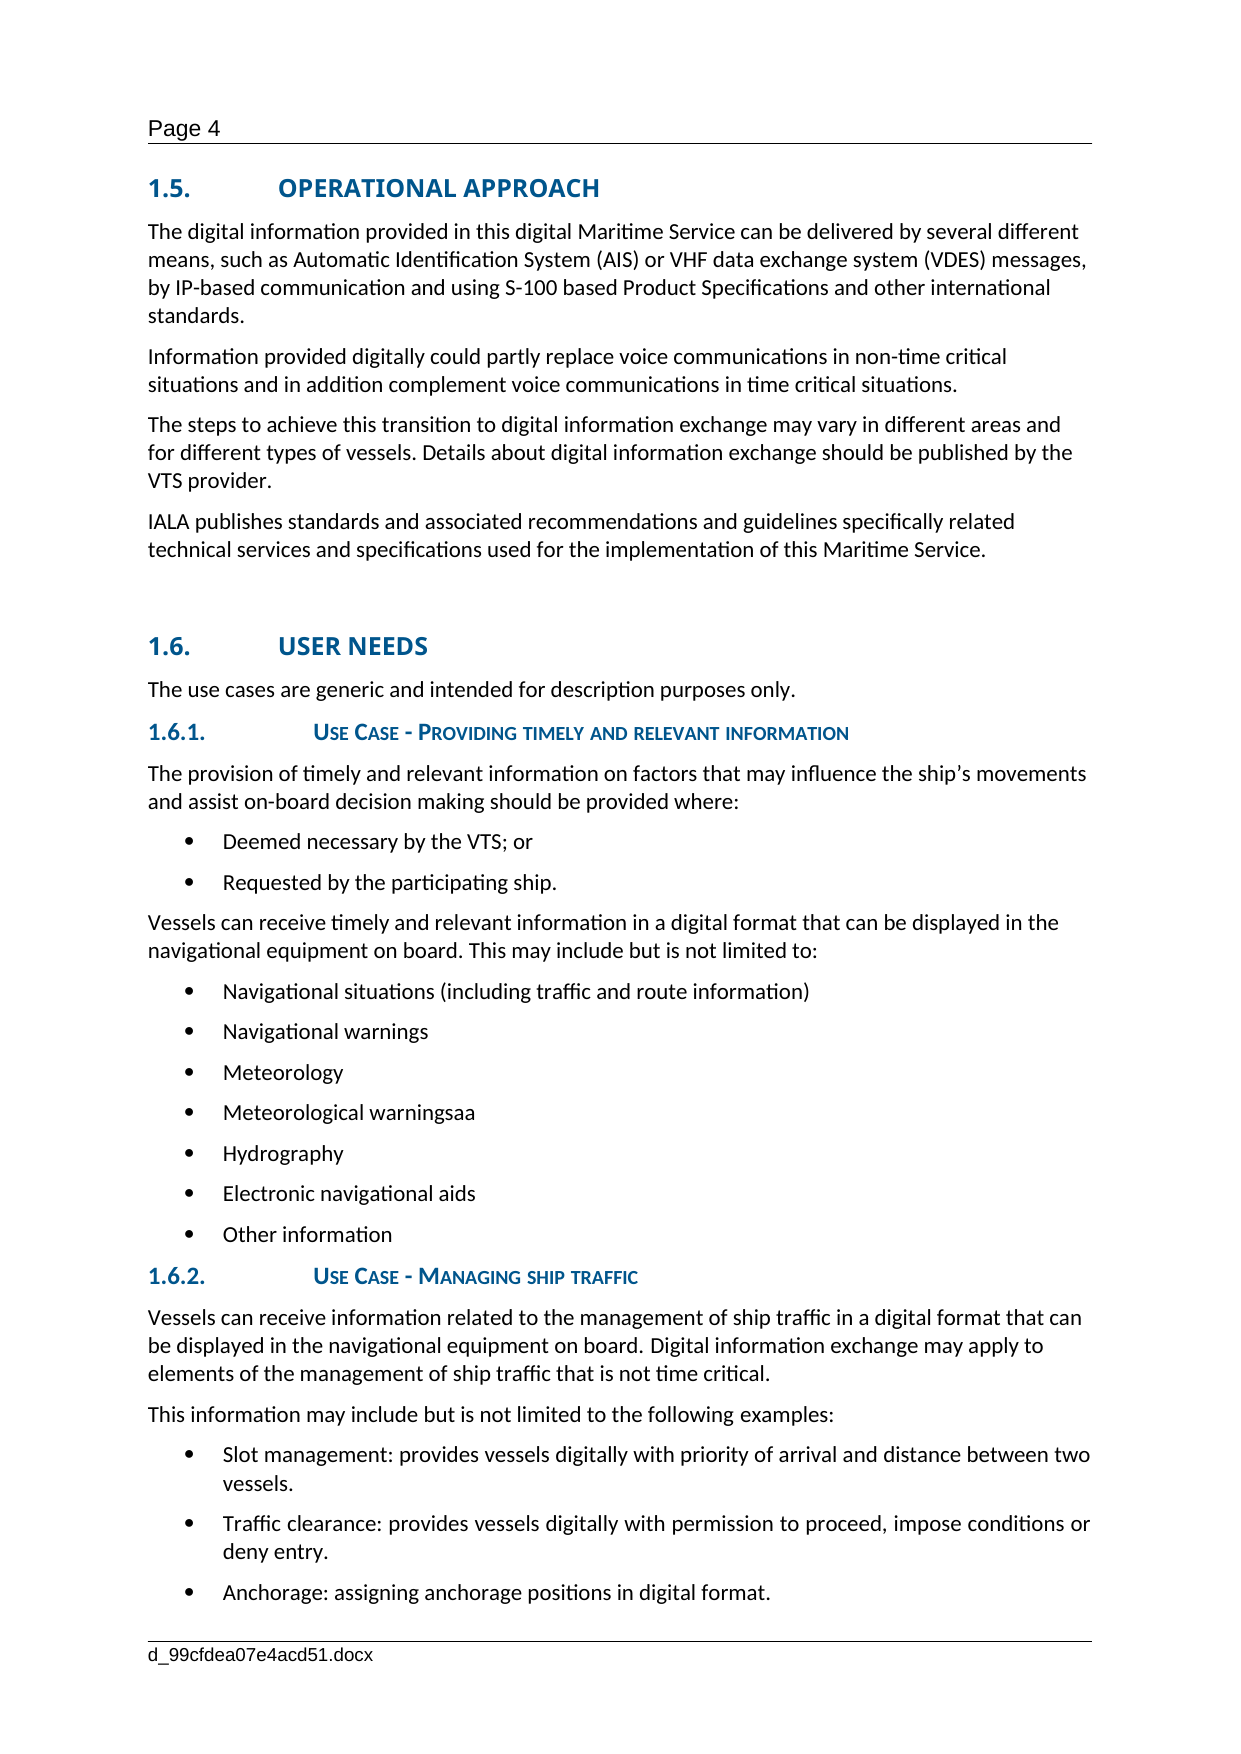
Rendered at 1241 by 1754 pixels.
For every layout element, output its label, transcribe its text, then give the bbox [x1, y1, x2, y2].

list Anchorage: assigning anchorage positions in digital format. [185, 1578, 1092, 1606]
text IALA publishes standards and associated recommendations and guidelines specifically related technical services and specifications used for the implementation of this Maritime Service. [148, 507, 1092, 563]
list Traffic clearance: provides vessels digitally with permission to proceed, impose conditions or deny entry. [185, 1509, 1092, 1565]
text Use Case - Providing timely and relevant information [148, 716, 1092, 746]
text The provision of timely and relevant information on factors that may influence the ship’s movements and assist on-board decision making should be provided where: [148, 759, 1092, 815]
text Operational approach [148, 171, 1092, 205]
list Slot management: provides vessels digitally with priority of arrival and distance between two vessels. [185, 1441, 1092, 1497]
text Use Case - Managing ship traffic [148, 1261, 1092, 1291]
text Vessels can receive information related to the management of ship traffic in a digital format that can be displayed in the navigational equipment on board. Digital information exchange may apply to elements of the management of ship traffic that is not time critical. [148, 1303, 1092, 1388]
list Hydrography [185, 1139, 1092, 1167]
list Meteorological warningsaa [185, 1098, 1092, 1126]
text This information may include but is not limited to the following examples: [148, 1400, 1092, 1428]
text Information provided digitally could partly replace voice communications in non-time critical situations and in addition complement voice communications in time critical situations. [148, 342, 1092, 398]
list Navigational warnings [185, 1017, 1092, 1045]
list Requested by the participating ship. [185, 868, 1092, 896]
text User needs [148, 629, 1092, 663]
text The digital information provided in this digital Maritime Service can be delivered by several different means, such as Automatic Identification System (AIS) or VHF data exchange system (VDES) messages, by IP-based communication and using S-100 based Product Specifications and other international standards. [148, 217, 1092, 329]
list Electronic navigational aids [185, 1179, 1092, 1207]
list Deemed necessary by the VTS; or [185, 827, 1092, 855]
text Vessels can receive timely and relevant information in a digital format that can be displayed in the navigational equipment on board. This may include but is not limited to: [148, 908, 1092, 964]
text The steps to achieve this transition to digital information exchange may vary in different areas and for different types of vessels. Details about digital information exchange should be published by the VTS provider. [148, 411, 1092, 494]
text The use cases are generic and intended for description purposes only. [148, 675, 1092, 703]
list Navigational situations (including traffic and route information) [185, 977, 1092, 1005]
list Meteorology [185, 1058, 1092, 1086]
list Other information [185, 1220, 1092, 1248]
